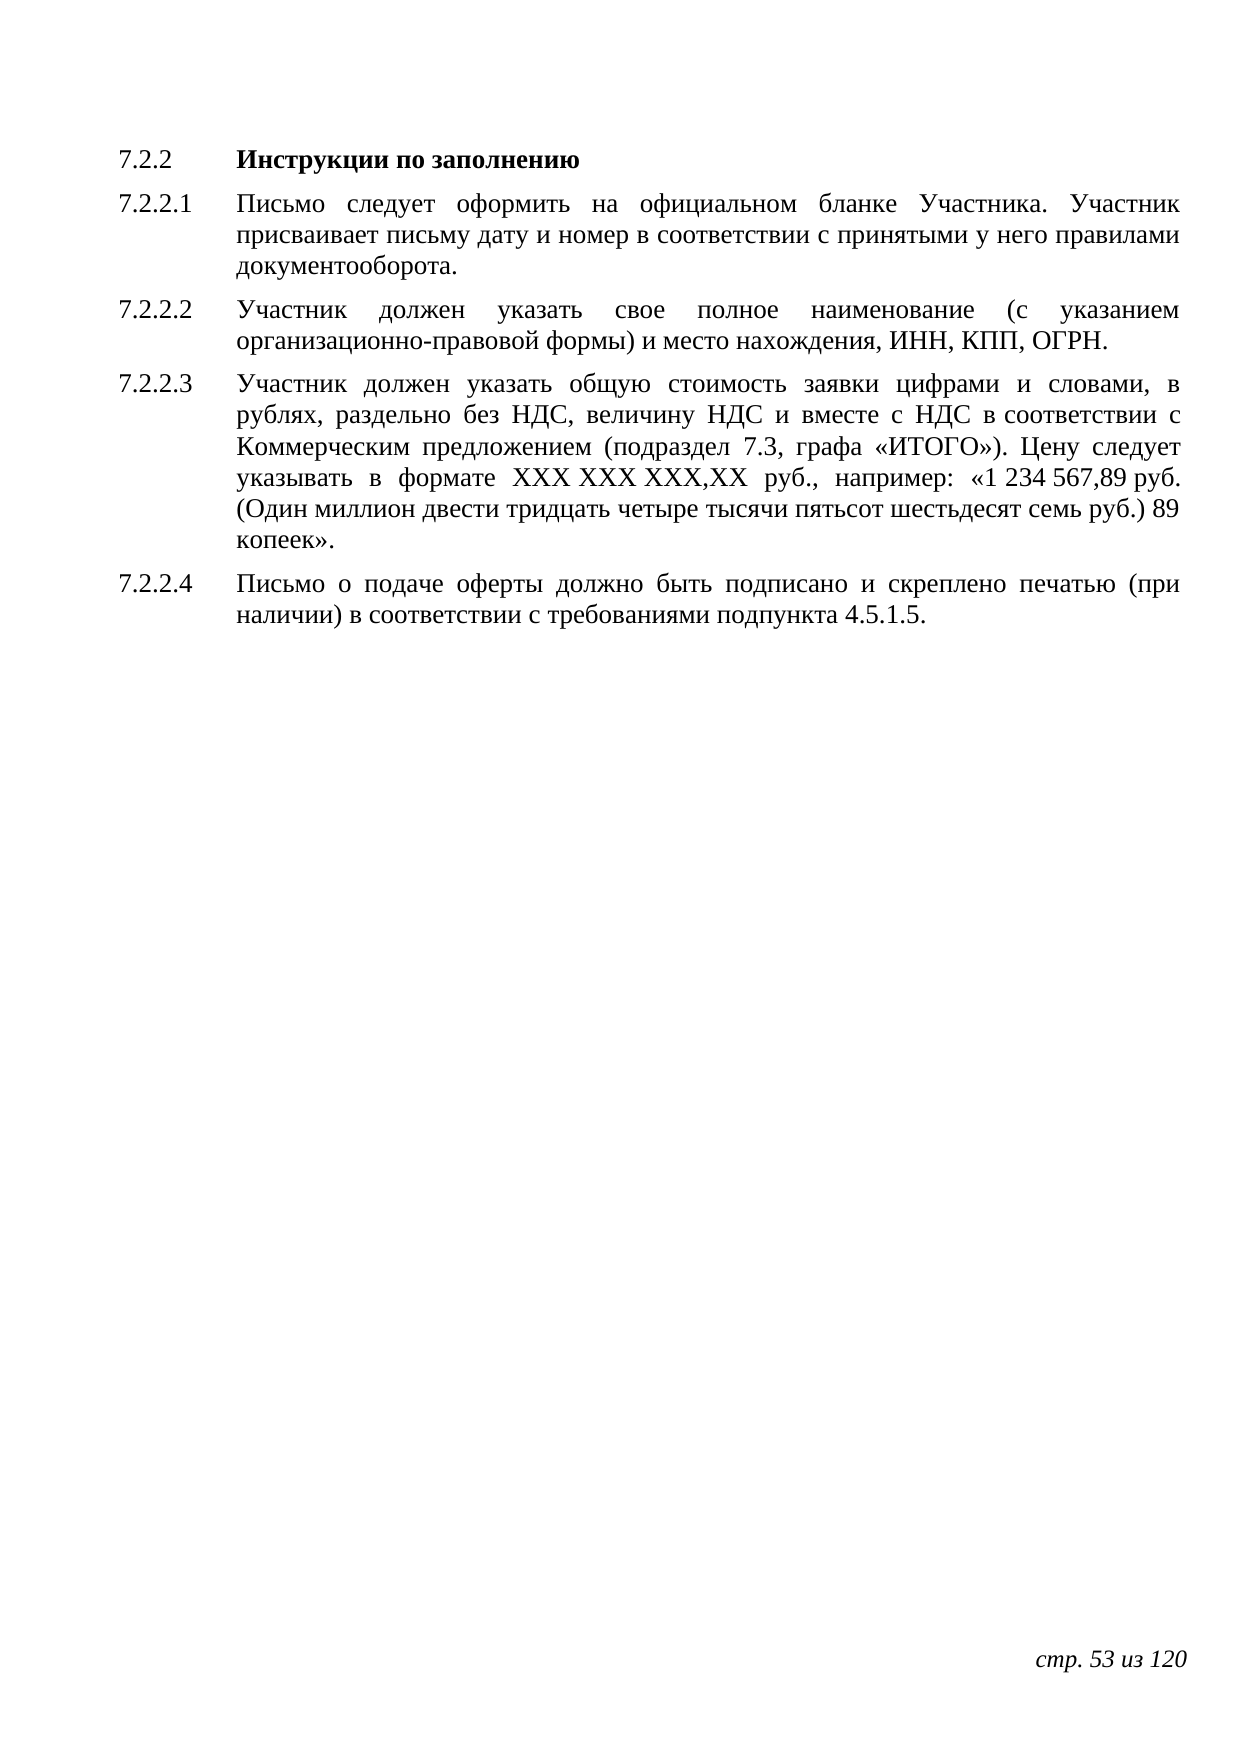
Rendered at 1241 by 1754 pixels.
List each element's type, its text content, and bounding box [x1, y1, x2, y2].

text Инструкции по заполнению [118, 143, 1181, 174]
text Письмо следует оформить на официальном бланке Участника. Участник присваивает письму дату и номер в соответствии с принятыми у него правилами документооборота. [118, 187, 1181, 280]
text Участник должен указать свое полное наименование (с указанием организационно-правовой формы) и место нахождения, ИНН, КПП, ОГРН. [118, 293, 1181, 355]
text Участник должен указать общую стоимость заявки цифрами и словами, в рублях, раздельно без НДС, величину НДС и вместе с НДС в соответствии с Коммерческим предложением (подраздел 7.3, графа «ИТОГО»). Цену следует указывать в формате ХХХ ХХХ ХХХ,ХХ руб., например: «1 234 567,89 руб. (Один миллион двести тридцать четыре тысячи пятьсот шестьдесят семь руб.) 89 копеек». [118, 367, 1181, 554]
text Письмо о подаче оферты должно быть подписано и скреплено печатью (при наличии) в соответствии с требованиями подпункта 4.5.1.5. [118, 567, 1181, 629]
